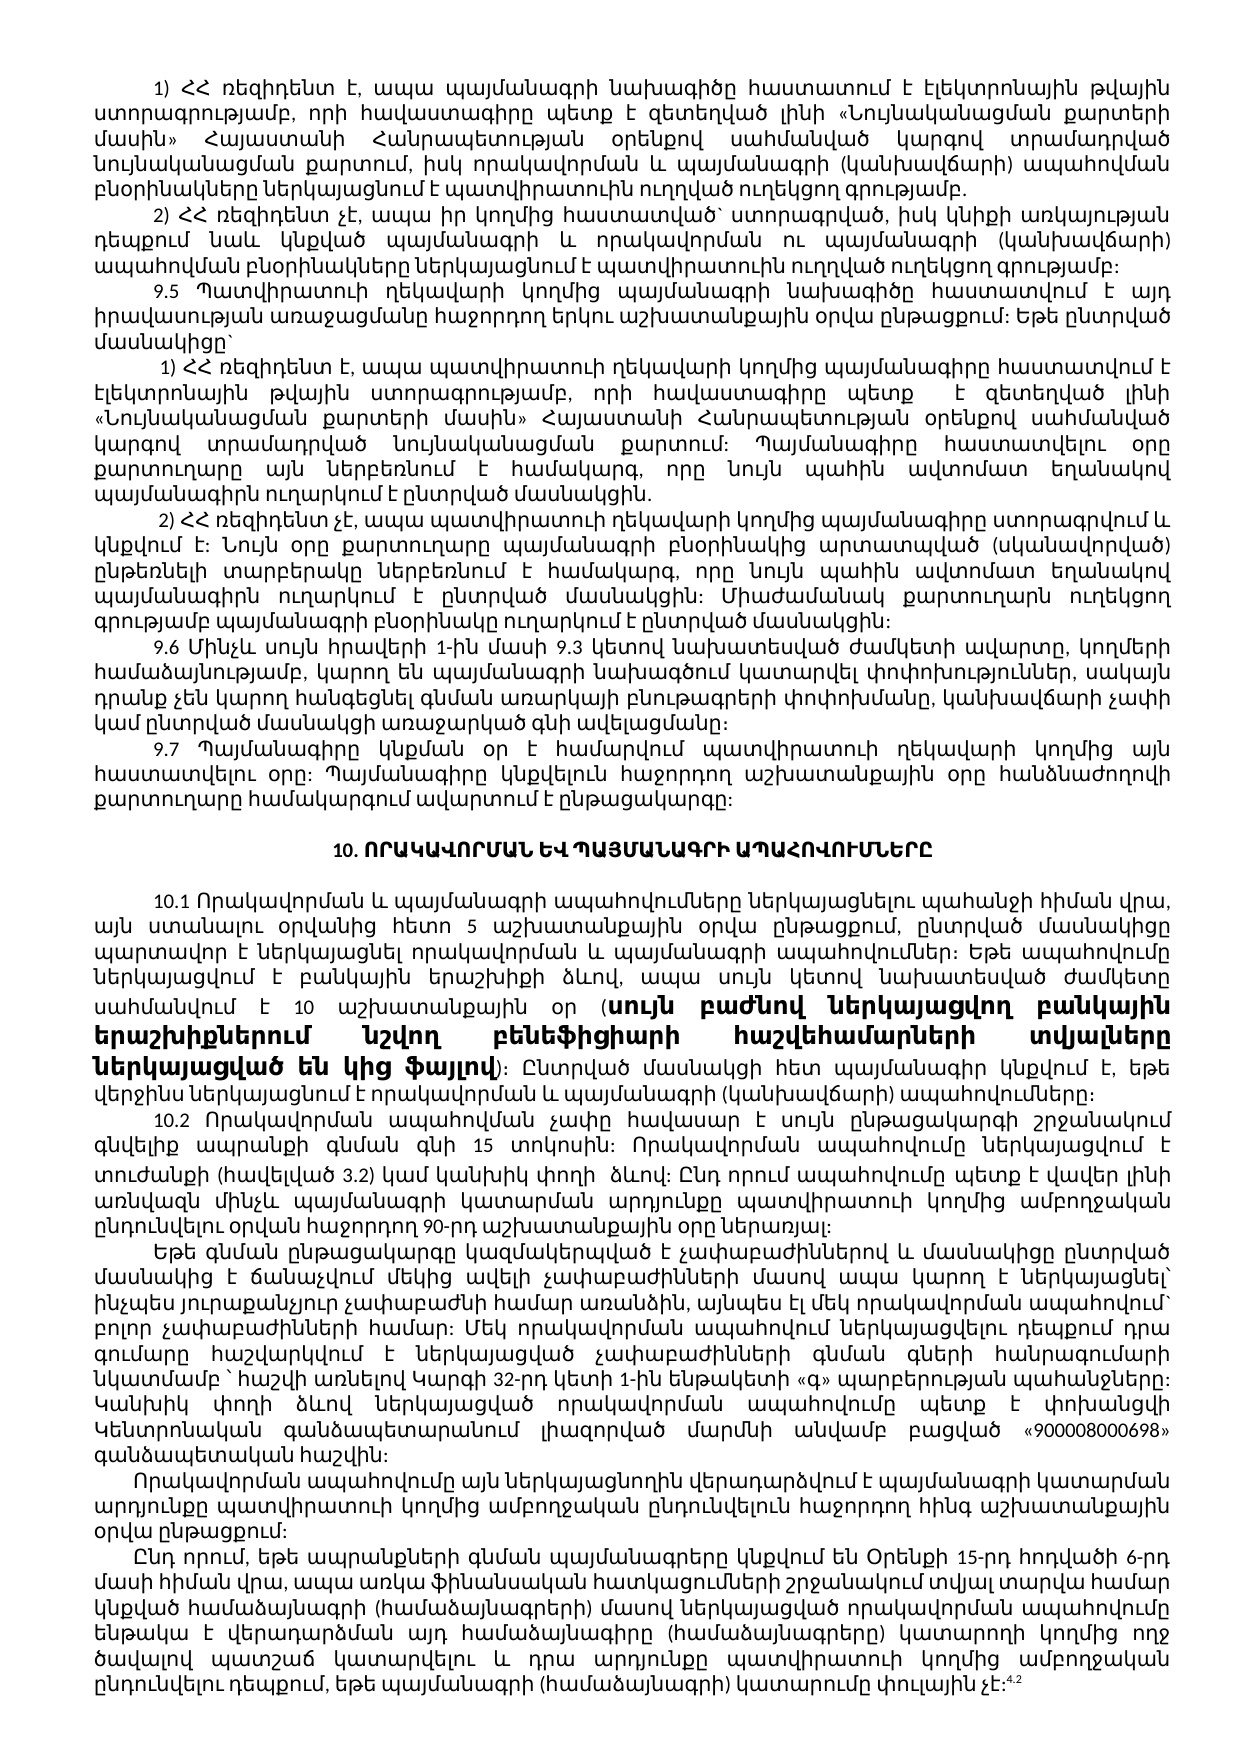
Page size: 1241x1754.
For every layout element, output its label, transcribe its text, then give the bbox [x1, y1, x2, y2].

text Ընդ որում, եթե ապրանքների գնման պայմանագրերը կնքվում են Օրենքի 15-րդ հոդվածի 6-րդ մասի հիման վրա, ապա առկա ֆինանսական հատկացումների շրջանակում տվյալ տարվա համար կնքված համաձայնագրի (համաձայնագրերի) մասով ներկայացված որակավորման ապահովումը ենթակա է վերադարձման այդ համաձայնագիրը (համաձայնագրերը) կատարողի կողմից ողջ ծավալով պատշաճ կատարվելու և դրա արդյունքը պատվիրատուի կողմից ամբողջական ընդունվելու դեպքում, եթե պայմանագրի (համաձայնագրի) կատարումը փուլային չէ:4.2 [94, 1544, 1171, 1697]
text 9.5 Պատվիրատուի ղեկավարի կողմից պայմանագրի նախագիծը հաստատվում է այդ իրավասության առաջացմանը հաջորդող երկու աշխատանքային օրվա ընթացքում: Եթե ընտրված մասնակիցը` [94, 278, 1171, 354]
text 2) ՀՀ ռեզիդենտ չէ, ապա պատվիրատուի ղեկավարի կողմից պայմանագիրը ստորագրվում և կնքվում է: Նույն օրը քարտուղարը պայմանագրի բնօրինակից արտատպված (սկանավորված) ընթեռնելի տարբերակը ներբեռնում է համակարգ, որը նույն պահին ավտոմատ եղանակով պայմանագիրն ուղարկում է ընտրված մասնակցին: Միաժամանակ քարտուղարն ուղեկցող գրությամբ պայմանագրի բնօրինակը ուղարկում է ընտրված մասնակցին: [94, 507, 1171, 634]
text 10. ՈՐԱԿԱՎՈՐՄԱՆ ԵՎ ՊԱՅՄԱՆԱԳՐԻ ԱՊԱՀՈՎՈՒՄՆԵՐԸ [94, 837, 1171, 863]
text 1) ՀՀ ռեզիդենտ է, ապա պատվիրատուի ղեկավարի կողմից պայմանագիրը հաստատվում է էլեկտրոնային թվային ստորագրությամբ, որի հավաստագիրը պետք է զետեղված լինի «Նույնականացման քարտերի մասին» Հայաստանի Հանրապետության օրենքով սահմանված կարգով տրամադրված նույնականացման քարտում: Պայմանագիրը հաստատվելու օրը քարտուղարը այն ներբեռնում է համակարգ, որը նույն պահին ավտոմատ եղանակով պայմանագիրն ուղարկում է ընտրված մասնակցին. [94, 354, 1171, 507]
text 9.7 Պայմանագիրը կնքման օր է համարվում պատվիրատուի ղեկավարի կողմից այն հաստատվելու օրը: Պայմանագիրը կնքվելուն հաջորդող աշխատանքային օրը հանձնաժողովի քարտուղարը համակարգում ավարտում է ընթացակարգը: [94, 736, 1171, 812]
text 10.1 Որակավորման և պայմանագրի ապահովումները ներկայացնելու պահանջի հիման վրա, այն ստանալու օրվանից հետո 5 աշխատանքային օրվա ընթացքում, ընտրված մասնակիցը պարտավոր է ներկայացնել որակավորման և պայմանագրի ապահովումներ։ Եթե ապահովումը ներկայացվում է բանկային երաշխիքի ձևով, ապա սույն կետով նախատեսված ժամկետը սահմանվում է 10 աշխատանքային օր (սույն բաժնով ներկայացվող բանկային երաշխիքներում նշվող բենեֆիցիարի հաշվեհամարների տվյալները ներկայացված են կից ֆայլով)։ Ընտրված մասնակցի հետ պայմանագիր կնքվում է, եթե վերջինս ներկայացնում է որակավորման և պայմանագրի (կանխավճարի) ապահովումները։ [94, 888, 1171, 1107]
text 2) ՀՀ ռեզիդենտ չէ, ապա իր կողմից հաստատված` ստորագրված, իսկ կնիքի առկայության դեպքում նաև կնքված պայմանագրի և որակավորման ու պայմանագրի (կանխավճարի) ապահովման բնօրինակները ներկայացնում է պատվիրատուին ուղղված ուղեկցող գրությամբ: [94, 202, 1171, 278]
text Եթե գնման ընթացակարգը կազմակերպված է չափաբաժիններով և մասնակիցը ընտրված մասնակից է ճանաչվում մեկից ավելի չափաբաժինների մասով ապա կարող է ներկայացնել՝ ինչպես յուրաքանչյուր չափաբաժնի համար առանձին, այնպես էլ մեկ որակավորման ապահովում` բոլոր չափաբաժինների համար: Մեկ որակավորման ապահովում ներկայացվելու դեպքում դրա գումարը հաշվարկվում է ներկայացված չափաբաժինների գնման գների հանրագումարի նկատմամբ ՝ հաշվի առնելով Կարգի 32-րդ կետի 1-ին ենթակետի «գ» պարբերության պահանջները: Կանխիկ փողի ձևով ներկայացված որակավորման ապահովումը պետք է փոխանցվի Կենտրոնական գանձապետարանում լիազորված մարմնի անվամբ բացված «900008000698» գանձապետական հաշվին: [94, 1239, 1171, 1468]
text 9.6 Մինչև սույն հրավերի 1-ին մասի 9.3 կետով նախատեսված ժամկետի ավարտը, կողմերի համաձայնությամբ, կարող են պայմանագրի նախագծում կատարվել փոփոխություններ, սակայն դրանք չեն կարող հանգեցնել գնման առարկայի բնութագրերի փոփոխմանը, կանխավճարի չափի կամ ընտրված մասնակցի առաջարկած գնի ավելացմանը։ [94, 634, 1171, 736]
text 1) ՀՀ ռեզիդենտ է, ապա պայմանագրի նախագիծը հաստատում է էլեկտրոնային թվային ստորագրությամբ, որի հավաստագիրը պետք է զետեղված լինի «Նույնականացման քարտերի մասին» Հայաստանի Հանրապետության օրենքով սահմանված կարգով տրամադրված նույնականացման քարտում, իսկ որակավորման և պայմանագրի (կանխավճարի) ապահովման բնօրինակները ներկայացնում է պատվիրատուին ուղղված ուղեկցող գրությամբ. [94, 75, 1171, 202]
text Որակավորման ապահովումը այն ներկայացնողին վերադարձվում է պայմանագրի կատարման արդյունքը պատվիրատուի կողմից ամբողջական ընդունվելուն հաջորդող հինգ աշխատանքային օրվա ընթացքում: [94, 1468, 1171, 1544]
text 10.2 Որակավորման ապահովման չափը հավասար է սույն ընթացակարգի շրջանակում գնվելիք ապրանքի գնման գնի 15 տոկոսին: Որակավորման ապահովումը ներկայացվում է տուժանքի (հավելված 3.2) կամ կանխիկ փողի ձևով: Ընդ որում ապահովումը պետք է վավեր լինի առնվազն մինչև պայմանագրի կատարման արդյունքը պատվիրատուի կողմից ամբողջական ընդունվելու օրվան հաջորդող 90-րդ աշխատանքային օրը ներառյալ: [94, 1107, 1171, 1239]
